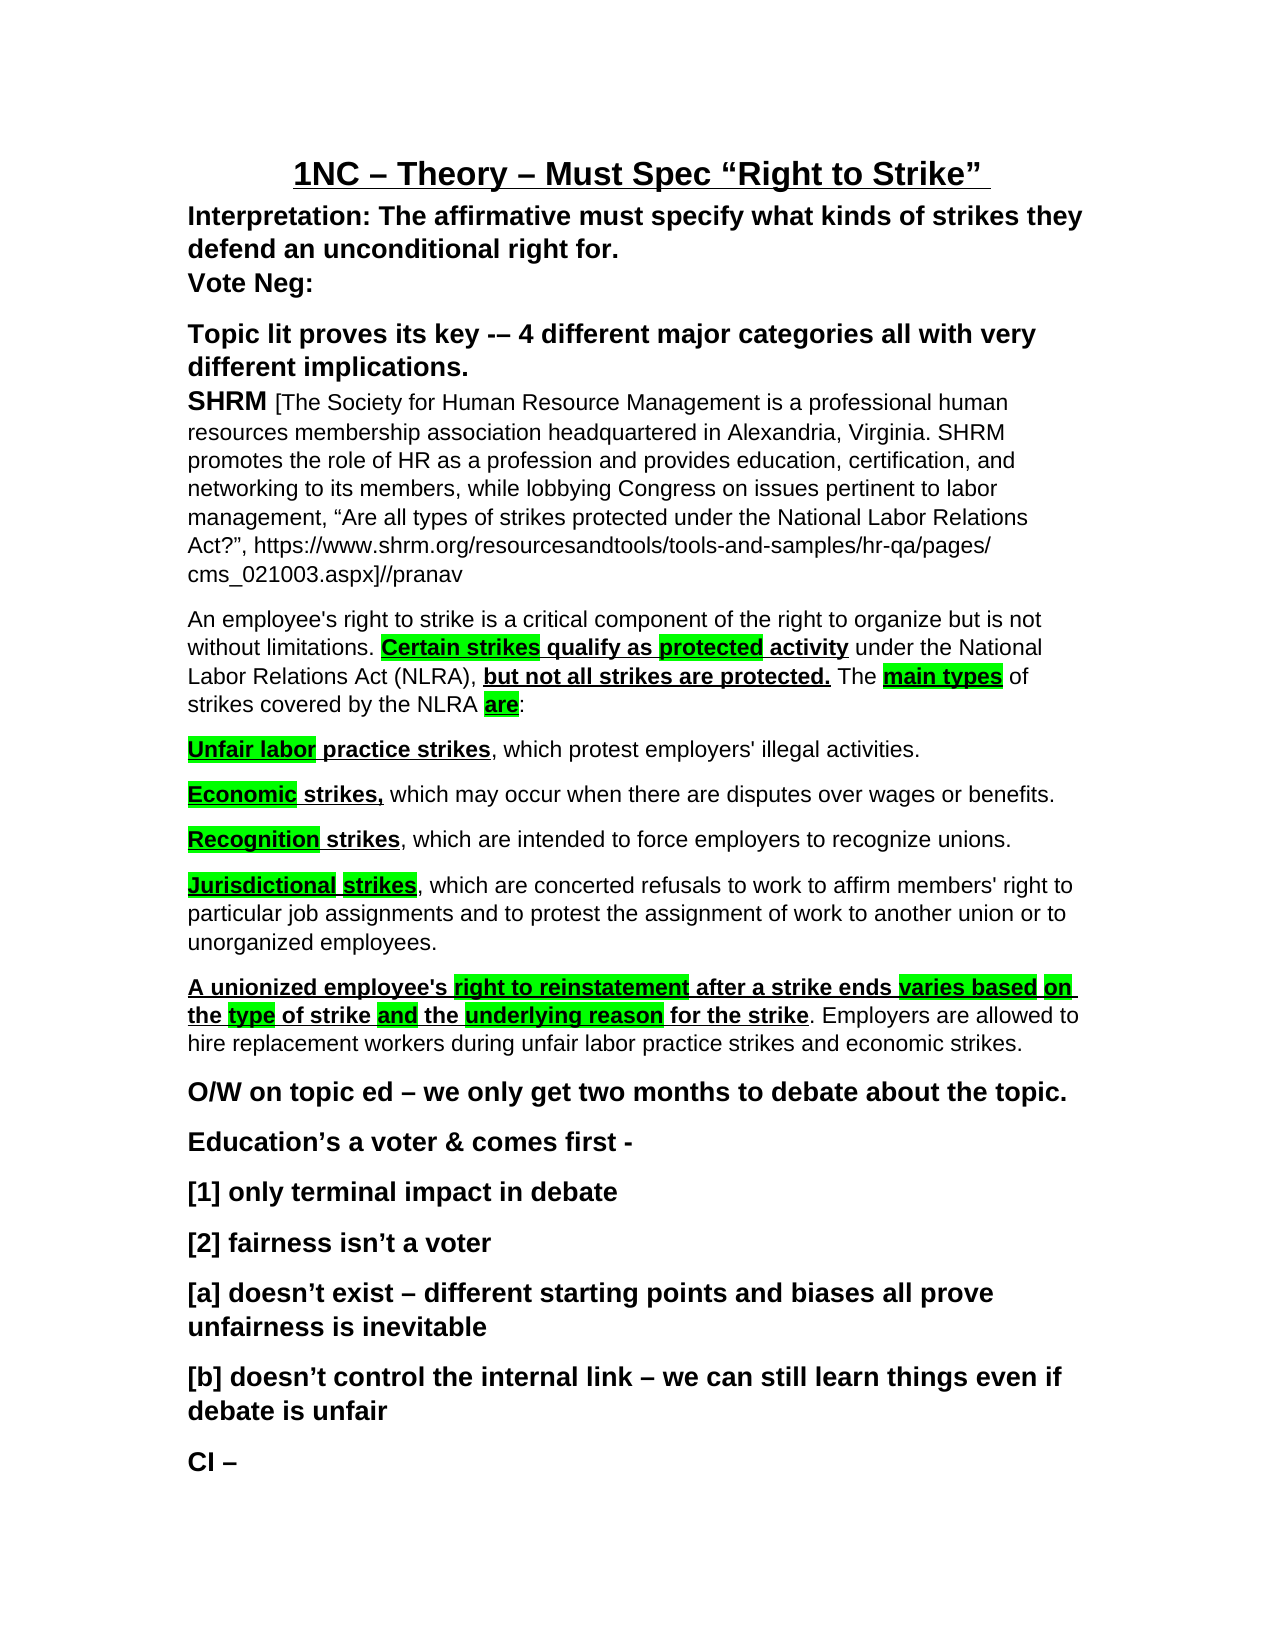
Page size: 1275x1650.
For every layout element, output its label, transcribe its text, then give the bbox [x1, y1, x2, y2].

text CI – [187, 1446, 1087, 1477]
subtitle 1NC – Theory – Must Spec “Right to Strike” [187, 154, 1087, 193]
text A unionized employee's right to reinstatement after a strike ends varies based on the type of strike and the underlying reason for the strike. Employers are allowed to hire replacement workers during unfair labor practice strikes and economic strikes. [187, 973, 1087, 1057]
text Recognition strikes, which are intended to force employers to recognize unions. [320, 826, 1087, 853]
text Vote Neg: [187, 267, 1087, 298]
text Unfair labor practice strikes, which protest employers' illegal activities. [316, 736, 1087, 763]
text O/W on topic ed – we only get two months to debate about the topic. [187, 1076, 1087, 1107]
text [2] fairness isn’t a voter [187, 1227, 1087, 1258]
text Jurisdictional strikes, which are concerted refusals to work to affirm members' right to particular job assignments and to protest the assignment of work to another union or to unorganized employees. [187, 872, 1087, 955]
text Education’s a voter & comes first - [187, 1126, 1087, 1157]
subtitle Interpretation: The affirmative must specify what kinds of strikes they defend an unconditional right for. [187, 200, 1087, 265]
text Economic strikes, which may occur when there are disputes over wages or benefits. [297, 781, 1087, 808]
subtitle Topic lit proves its key -– 4 different major categories all with very different implications. [187, 318, 1087, 383]
text [1] only terminal impact in debate [187, 1176, 1087, 1208]
text [a] doesn’t exist – different starting points and biases all prove unfairness is inevitable [187, 1277, 1087, 1342]
text An employee's right to strike is a critical component of the right to organize but is not without limitations. Certain strikes qualify as protected activity under the National Labor Relations Act (NLRA), but not all strikes are protected. The main types of strikes covered by the NLRA are: [187, 606, 1087, 717]
text SHRM [The Society for Human Resource Management is a professional human resources membership association headquartered in Alexandria, Virginia. SHRM promotes the role of HR as a profession and provides education, certification, and networking to its members, while lobbying Congress on issues pertinent to labor management, “Are all types of strikes protected under the National Labor Relations Act?”, https://www.shrm.org/resourcesandtools/tools-and-samples/hr-qa/pages/cms_021003.aspx]//pranav [187, 385, 1087, 587]
text [b] doesn’t control the internal link – we can still learn things even if debate is unfair [187, 1361, 1087, 1426]
